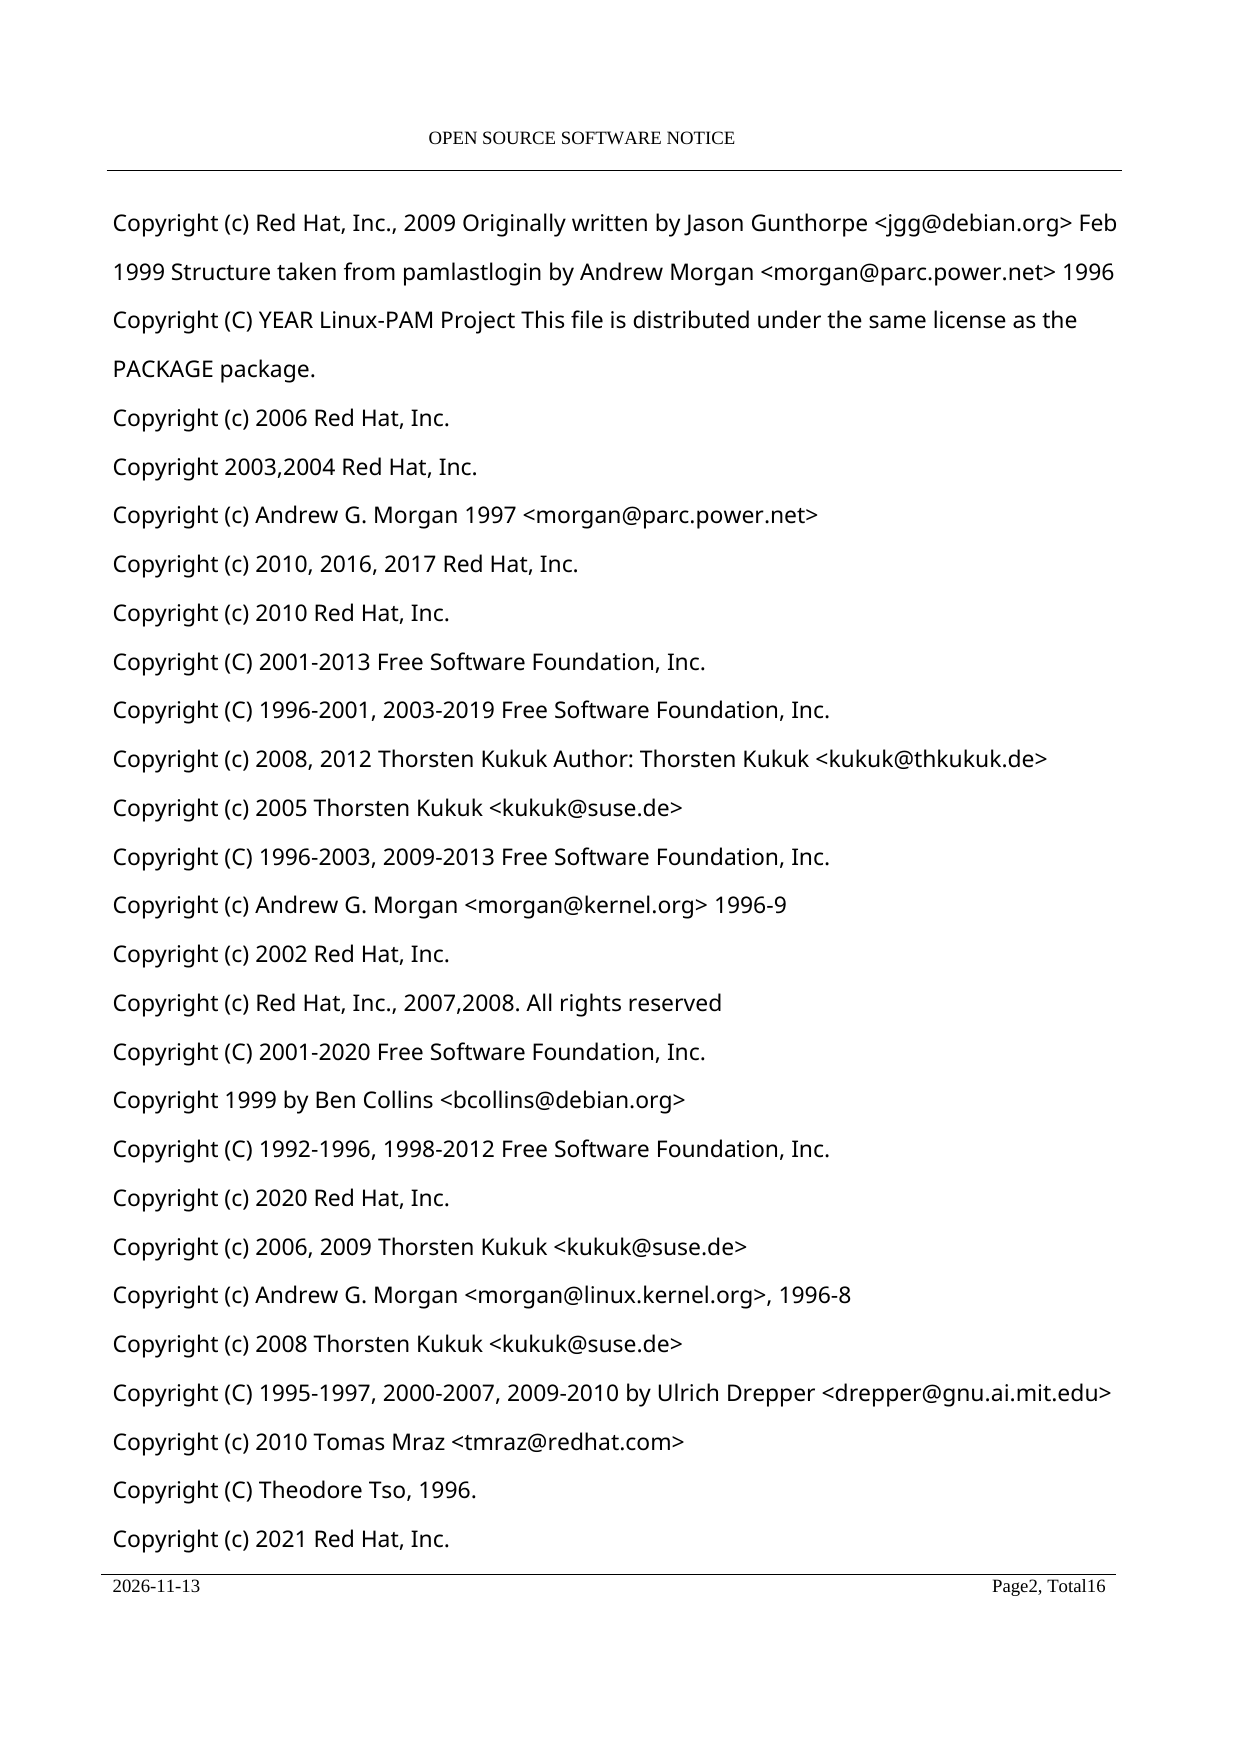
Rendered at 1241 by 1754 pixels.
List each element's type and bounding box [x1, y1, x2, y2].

text [112, 206, 1128, 1555]
